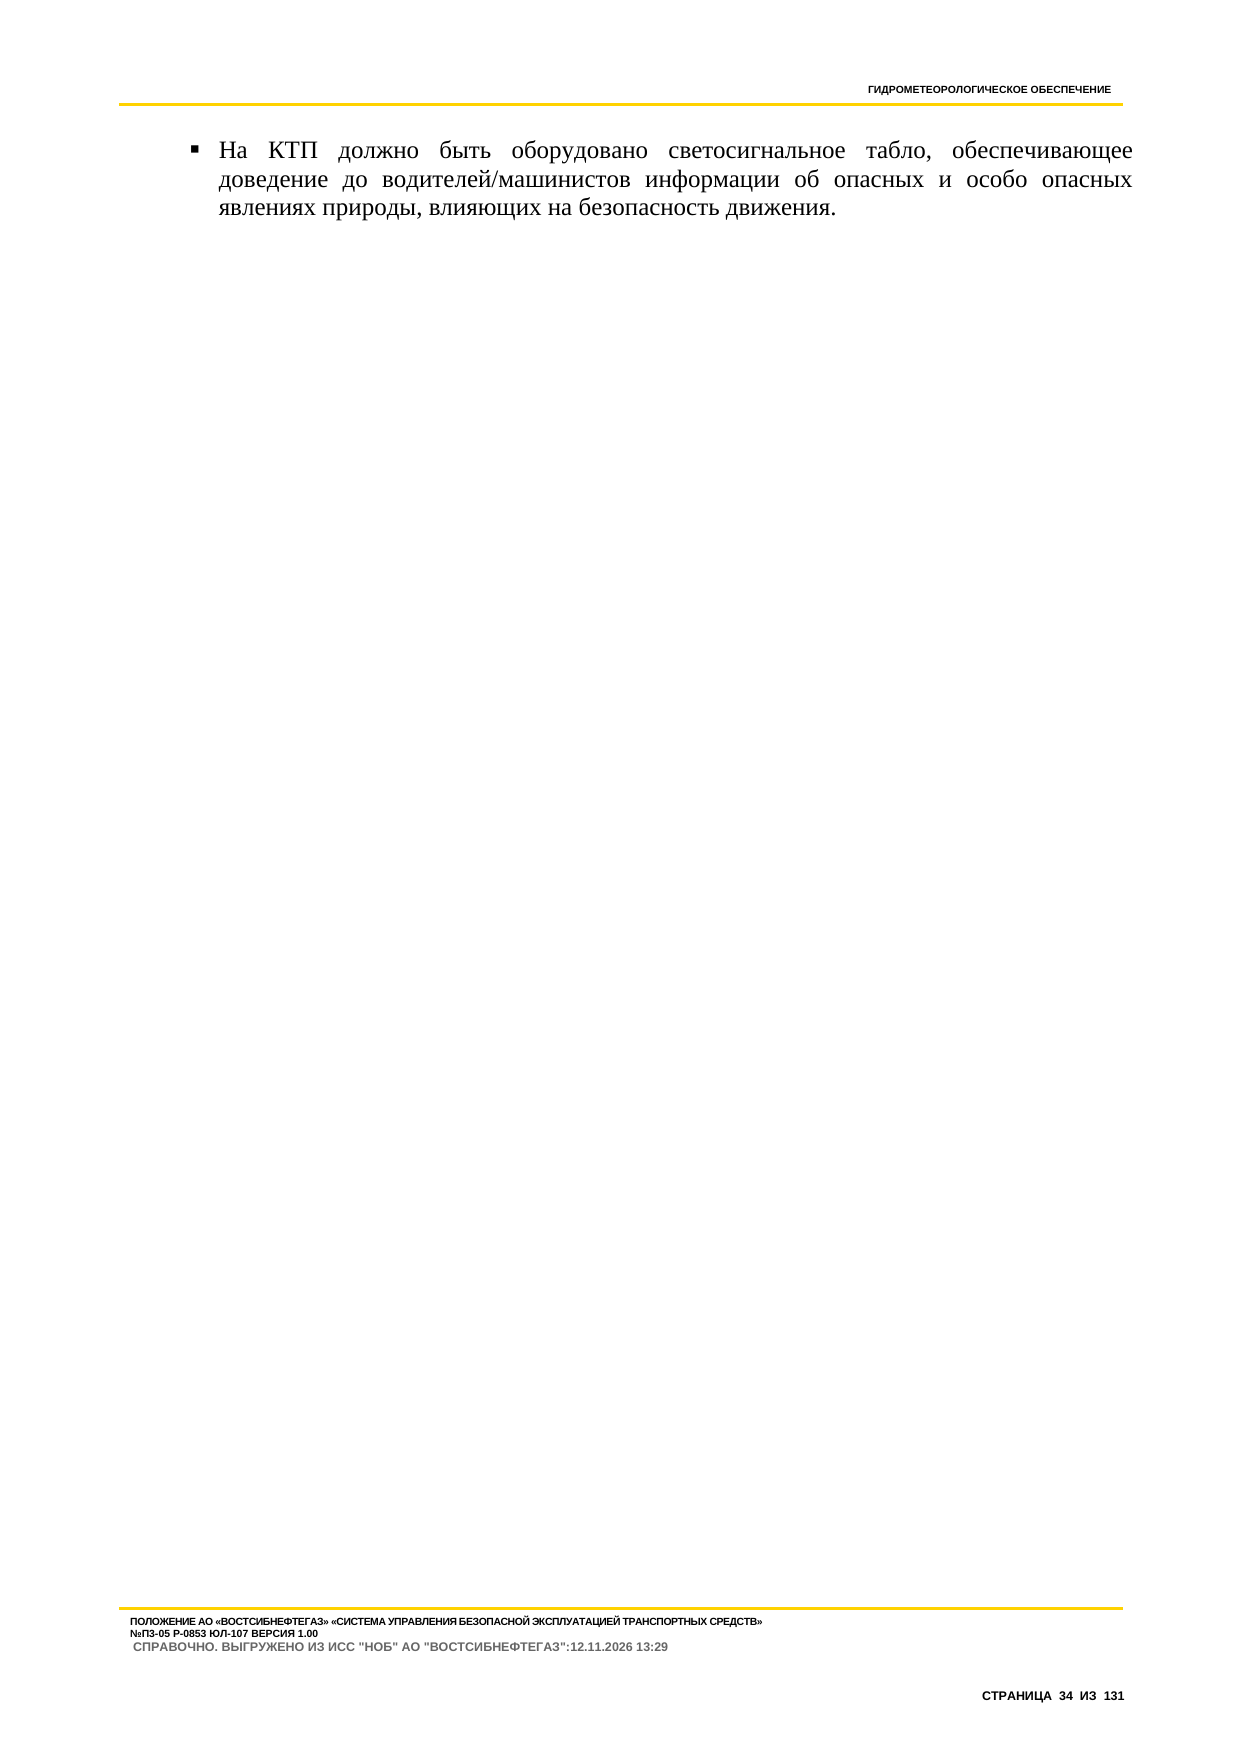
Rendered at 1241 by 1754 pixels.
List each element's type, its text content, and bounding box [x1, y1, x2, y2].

list На КТП должно быть оборудовано светосигнальное табло, обеспечивающее доведение до водителей/машинистов информации об опасных и особо опасных явлениях природы, влияющих на безопасность движения. [189, 135, 1134, 221]
